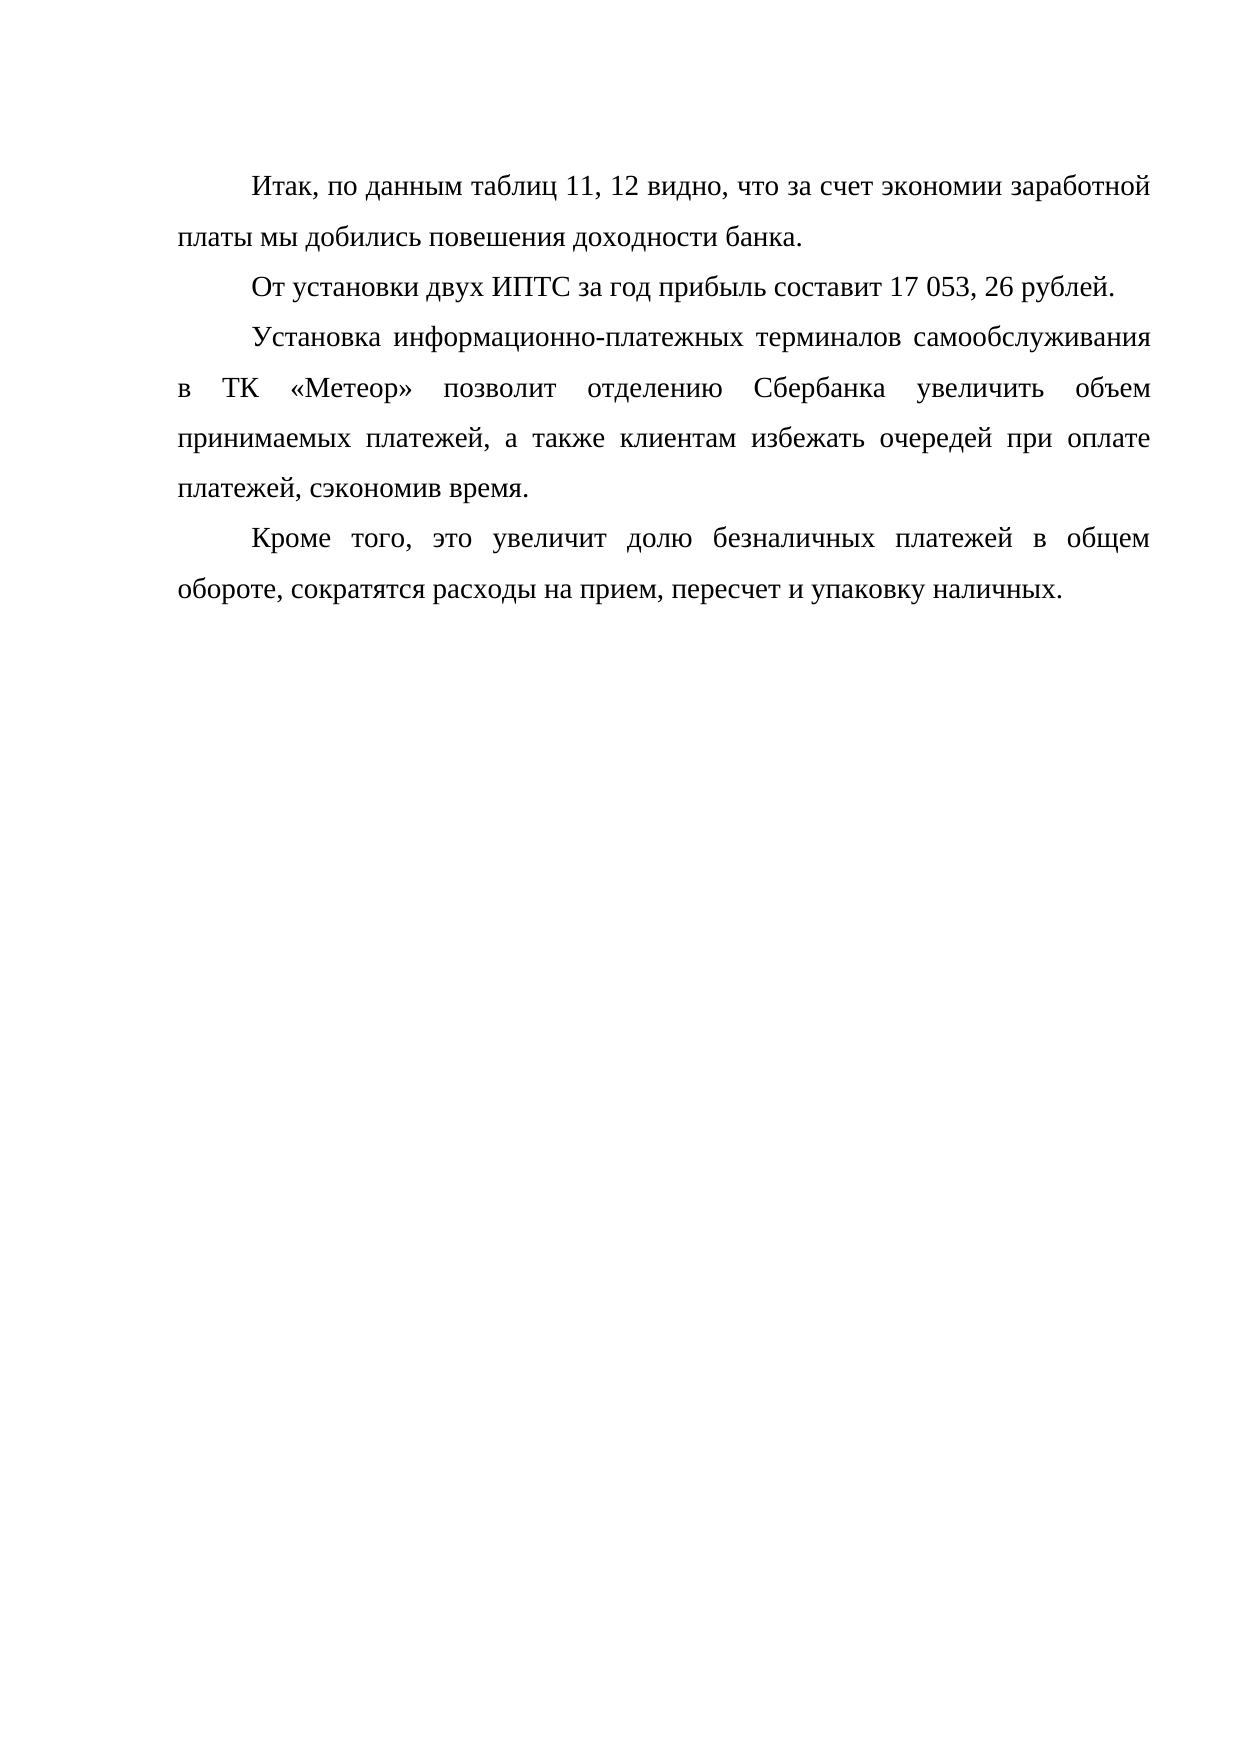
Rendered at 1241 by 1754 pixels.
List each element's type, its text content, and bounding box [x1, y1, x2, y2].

text От установки двух ИПТС за год прибыль составит 17 053, 26 рублей. [177, 269, 1152, 303]
text Кроме того, это увеличит долю безналичных платежей в общем обороте, сократятся расходы на прием, пересчет и упаковку наличных. [177, 521, 1152, 604]
text Итак, по данным таблиц 11, 12 видно, что за счет экономии заработной платы мы добились повешения доходности банка. [177, 168, 1152, 252]
text Установка информационно-платежных терминалов самообслуживания в ТК «Метеор» позволит отделению Сбербанка увеличить объем принимаемых платежей, а также клиентам избежать очередей при оплате платежей, сэкономив время. [177, 319, 1152, 504]
